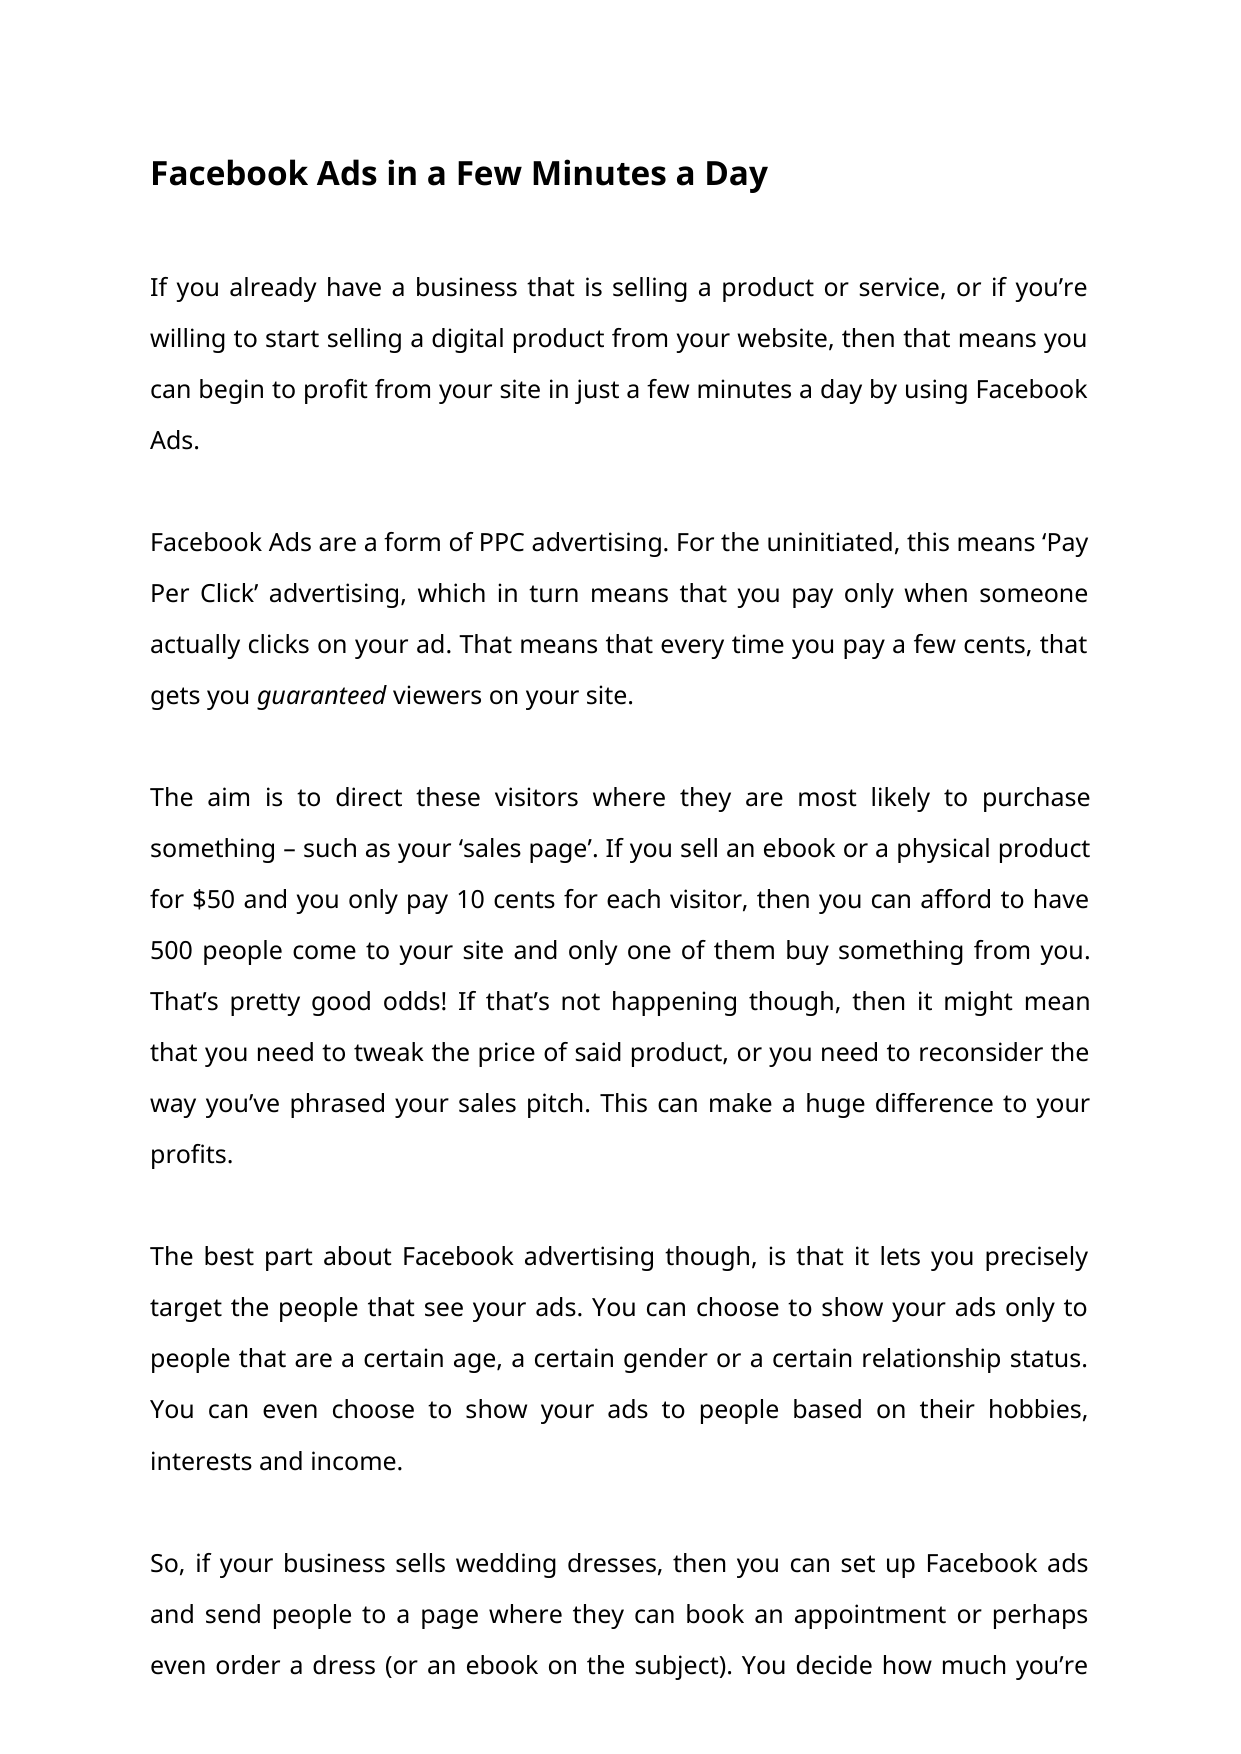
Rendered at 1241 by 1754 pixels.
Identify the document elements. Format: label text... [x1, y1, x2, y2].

text The aim is to direct these visitors where they are most likely to purchase something – such as your ‘sales page’. If you sell an ebook or a physical product for $50 and you only pay 10 cents for each visitor, then you can afford to have 500 people come to your site and only one of them buy something from you. That’s pretty good odds! If that’s not happening though, then it might mean that you need to tweak the price of said product, or you need to reconsider the way you’ve phrased your sales pitch. This can make a huge difference to your profits. [150, 779, 1092, 1171]
text The best part about Facebook advertising though, is that it lets you precisely target the people that see your ads. You can choose to show your ads only to people that are a certain age, a certain gender or a certain relationship status. You can even choose to show your ads to people based on their hobbies, interests and income. [150, 1239, 1089, 1477]
text If you already have a business that is selling a product or service, or if you’re willing to start selling a digital product from your website, then that means you can begin to profit from your site in just a few minutes a day by using Facebook Ads. [150, 269, 1089, 456]
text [150, 1545, 1089, 1681]
text Facebook Ads are a form of PPC advertising. For the uninitiated, this means ‘Pay Per Click’ advertising, which in turn means that you pay only when someone actually clicks on your ad. That means that every time you pay a few cents, that gets you guaranteed viewers on your site. [150, 524, 1089, 712]
text Facebook Ads in a Few Minutes a Day [150, 150, 1092, 195]
